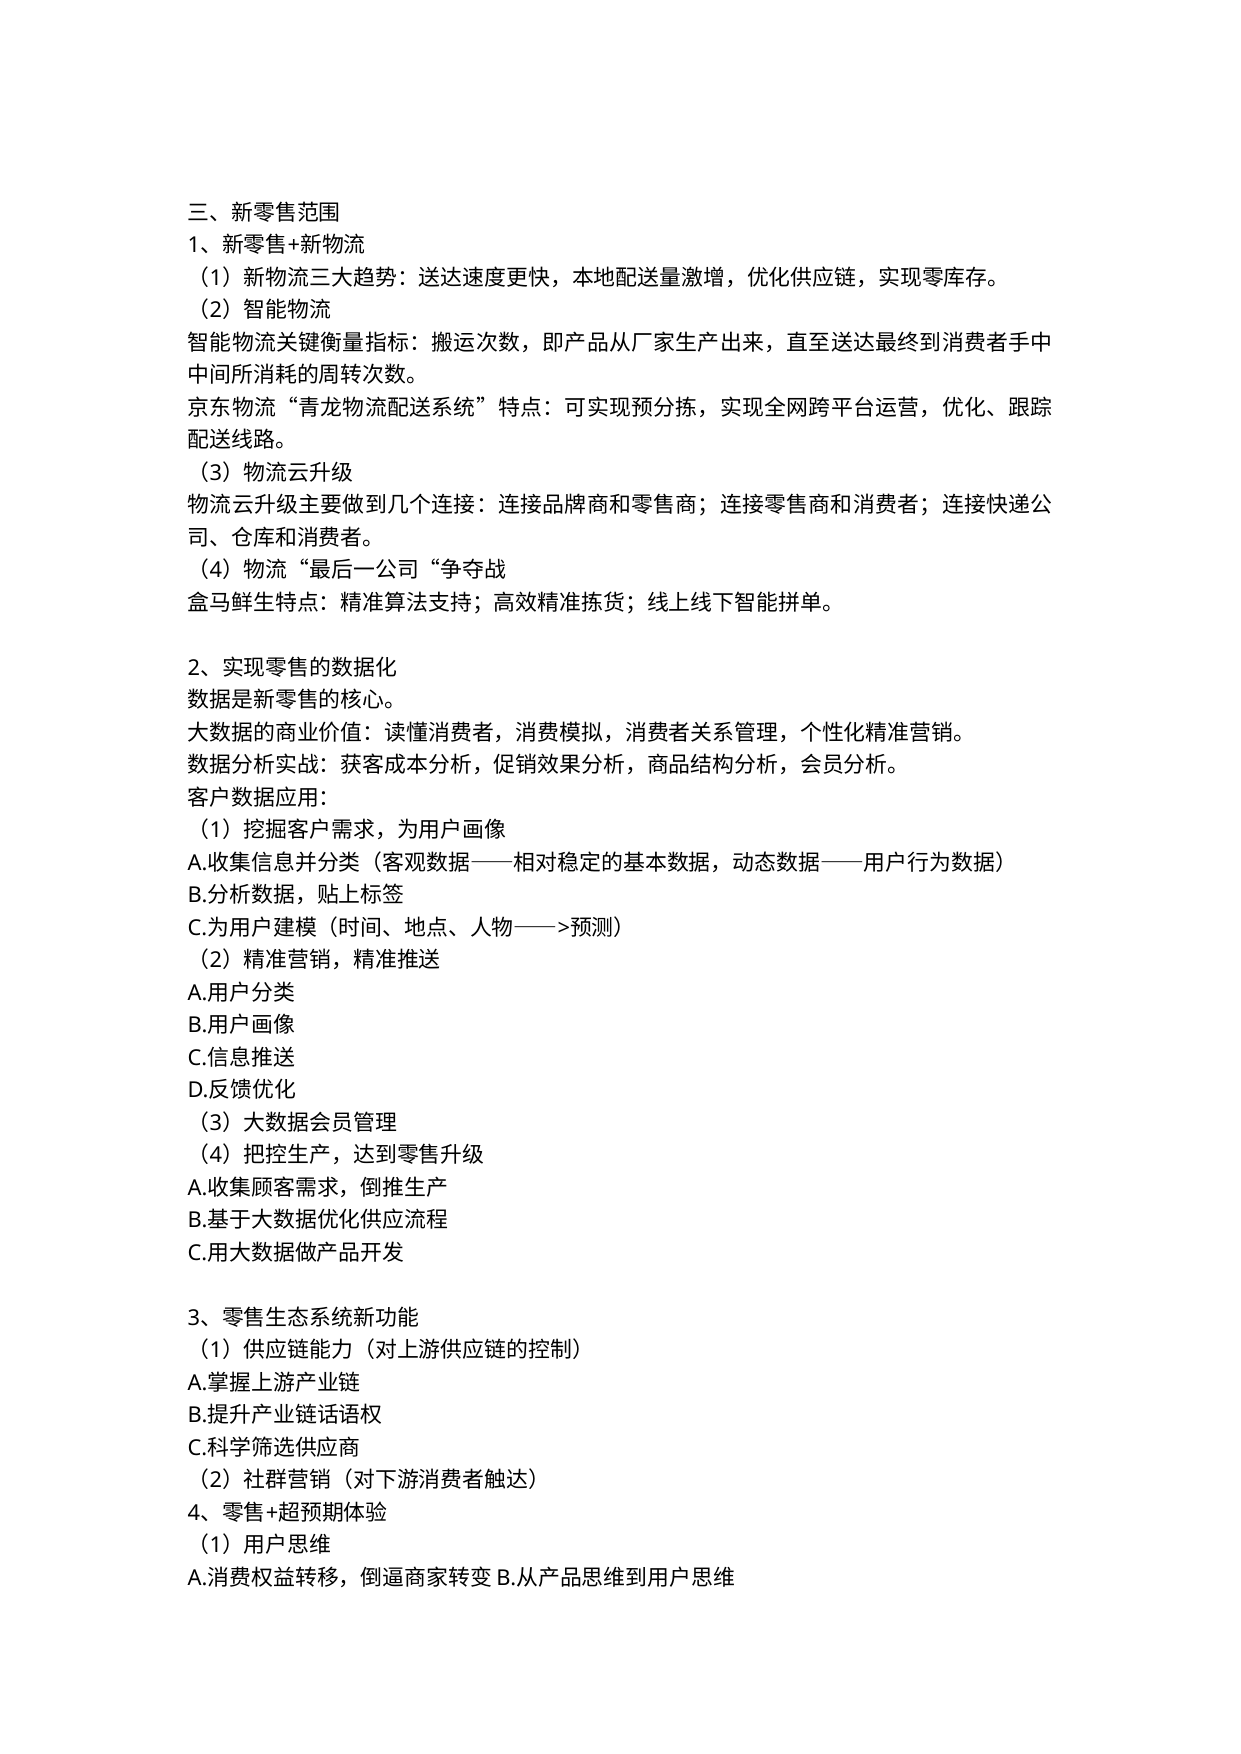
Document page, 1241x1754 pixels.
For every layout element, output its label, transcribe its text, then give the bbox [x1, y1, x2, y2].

text 2、实现零售的数据化 [187, 649, 1053, 682]
text A.消费权益转移，倒逼商家转变B.从产品思维到用户思维 [187, 1559, 1053, 1592]
text 智能物流关键衡量指标：搬运次数，即产品从厂家生产出来，直至送达最终到消费者手中，中间所消耗的周转次数。 [187, 324, 1053, 389]
text C.科学筛选供应商 [187, 1429, 1053, 1462]
text A.掌握上游产业链 [187, 1364, 1053, 1397]
text D.反馈优化 [187, 1072, 1053, 1104]
text （4）物流“最后一公司“争夺战 [187, 552, 1053, 584]
text 京东物流“青龙物流配送系统”特点：可实现预分拣，实现全网跨平台运营，优化、跟踪配送线路。 [187, 389, 1053, 454]
text （4）把控生产，达到零售升级 [187, 1137, 1053, 1169]
text 数据分析实战：获客成本分析，促销效果分析，商品结构分析，会员分析。 [187, 747, 1053, 779]
text 客户数据应用： [187, 779, 1053, 812]
text 物流云升级主要做到几个连接：连接品牌商和零售商；连接零售商和消费者；连接快递公司、仓库和消费者。 [187, 487, 1053, 552]
text B.用户画像 [187, 1007, 1053, 1039]
text C.为用户建模（时间、地点、人物——>预测） [187, 909, 1053, 942]
text 大数据的商业价值：读懂消费者，消费模拟，消费者关系管理，个性化精准营销。 [187, 714, 1053, 747]
text （2）社群营销（对下游消费者触达） [187, 1462, 1053, 1494]
text 盒马鲜生特点：精准算法支持；高效精准拣货；线上线下智能拼单。 [187, 584, 1053, 617]
text （1）新物流三大趋势：送达速度更快，本地配送量激增，优化供应链，实现零库存。 [187, 259, 1053, 292]
text C.用大数据做产品开发 [187, 1234, 1053, 1267]
text 4、零售+超预期体验 [187, 1494, 1053, 1527]
text 数据是新零售的核心。 [187, 682, 1053, 714]
text 3、零售生态系统新功能 [187, 1299, 1053, 1332]
text （1）挖掘客户需求，为用户画像 [187, 812, 1053, 844]
text 三、新零售范围 [187, 194, 1053, 227]
text （1）供应链能力（对上游供应链的控制） [187, 1332, 1053, 1364]
text A.收集信息并分类（客观数据——相对稳定的基本数据，动态数据——用户行为数据） [187, 844, 1053, 877]
text B.基于大数据优化供应流程 [187, 1202, 1053, 1234]
text （3）大数据会员管理 [187, 1104, 1053, 1137]
text 1、新零售+新物流 [187, 227, 1053, 259]
text （2）智能物流 [187, 292, 1053, 324]
text （3）物流云升级 [187, 454, 1053, 487]
text （1）用户思维 [187, 1527, 1053, 1559]
text B.分析数据，贴上标签 [187, 877, 1053, 909]
text B.提升产业链话语权 [187, 1397, 1053, 1429]
text C.信息推送 [187, 1039, 1053, 1072]
text A.收集顾客需求，倒推生产 [187, 1169, 1053, 1202]
text A.用户分类 [187, 974, 1053, 1007]
text （2）精准营销，精准推送 [187, 942, 1053, 974]
